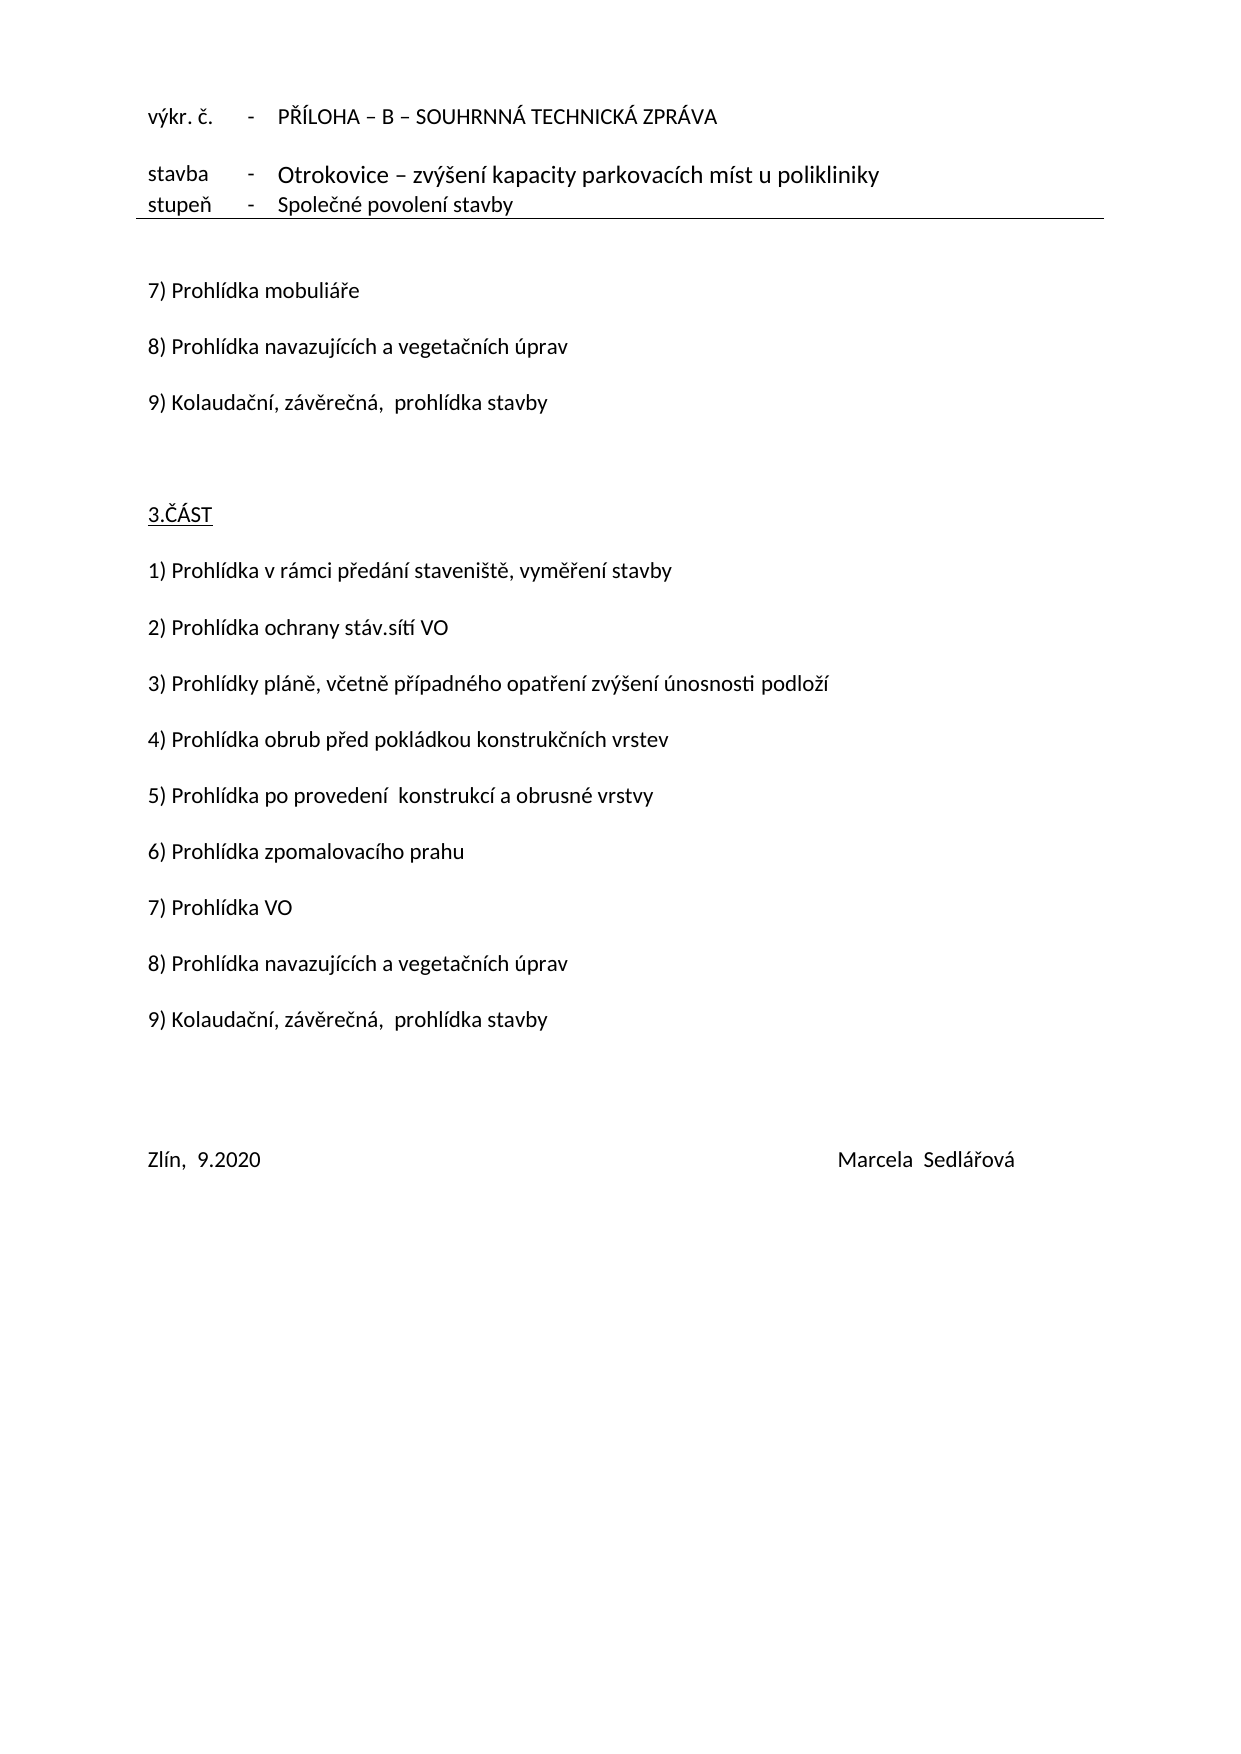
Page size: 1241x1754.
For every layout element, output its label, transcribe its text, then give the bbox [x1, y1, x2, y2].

text 9) Kolaudační, závěrečná, prohlídka stavby [148, 388, 1093, 416]
text 3) Prohlídky pláně, včetně případného opatření zvýšení únosnosti podloží [148, 669, 1093, 697]
text 1) Prohlídka v rámci předání staveniště, vyměření stavby [148, 557, 1093, 584]
text 4) Prohlídka obrub před pokládkou konstrukčních vrstev [148, 725, 1093, 753]
text 7) Prohlídka VO [148, 893, 1093, 921]
text 3.ČÁST [148, 501, 1093, 528]
text 5) Prohlídka po provedení konstrukcí a obrusné vrstvy [148, 781, 1093, 809]
text Zlín, 9.2020 Marcela Sedlářová [148, 1145, 1093, 1173]
text 7) Prohlídka mobuliáře [148, 276, 1093, 304]
text 6) Prohlídka zpomalovacího prahu [148, 837, 1093, 865]
text 8) Prohlídka navazujících a vegetačních úprav [148, 949, 1093, 977]
text 2) Prohlídka ochrany stáv.sítí VO [148, 613, 1093, 641]
text 8) Prohlídka navazujících a vegetačních úprav [148, 332, 1093, 360]
text 9) Kolaudační, závěrečná, prohlídka stavby [148, 1005, 1093, 1033]
